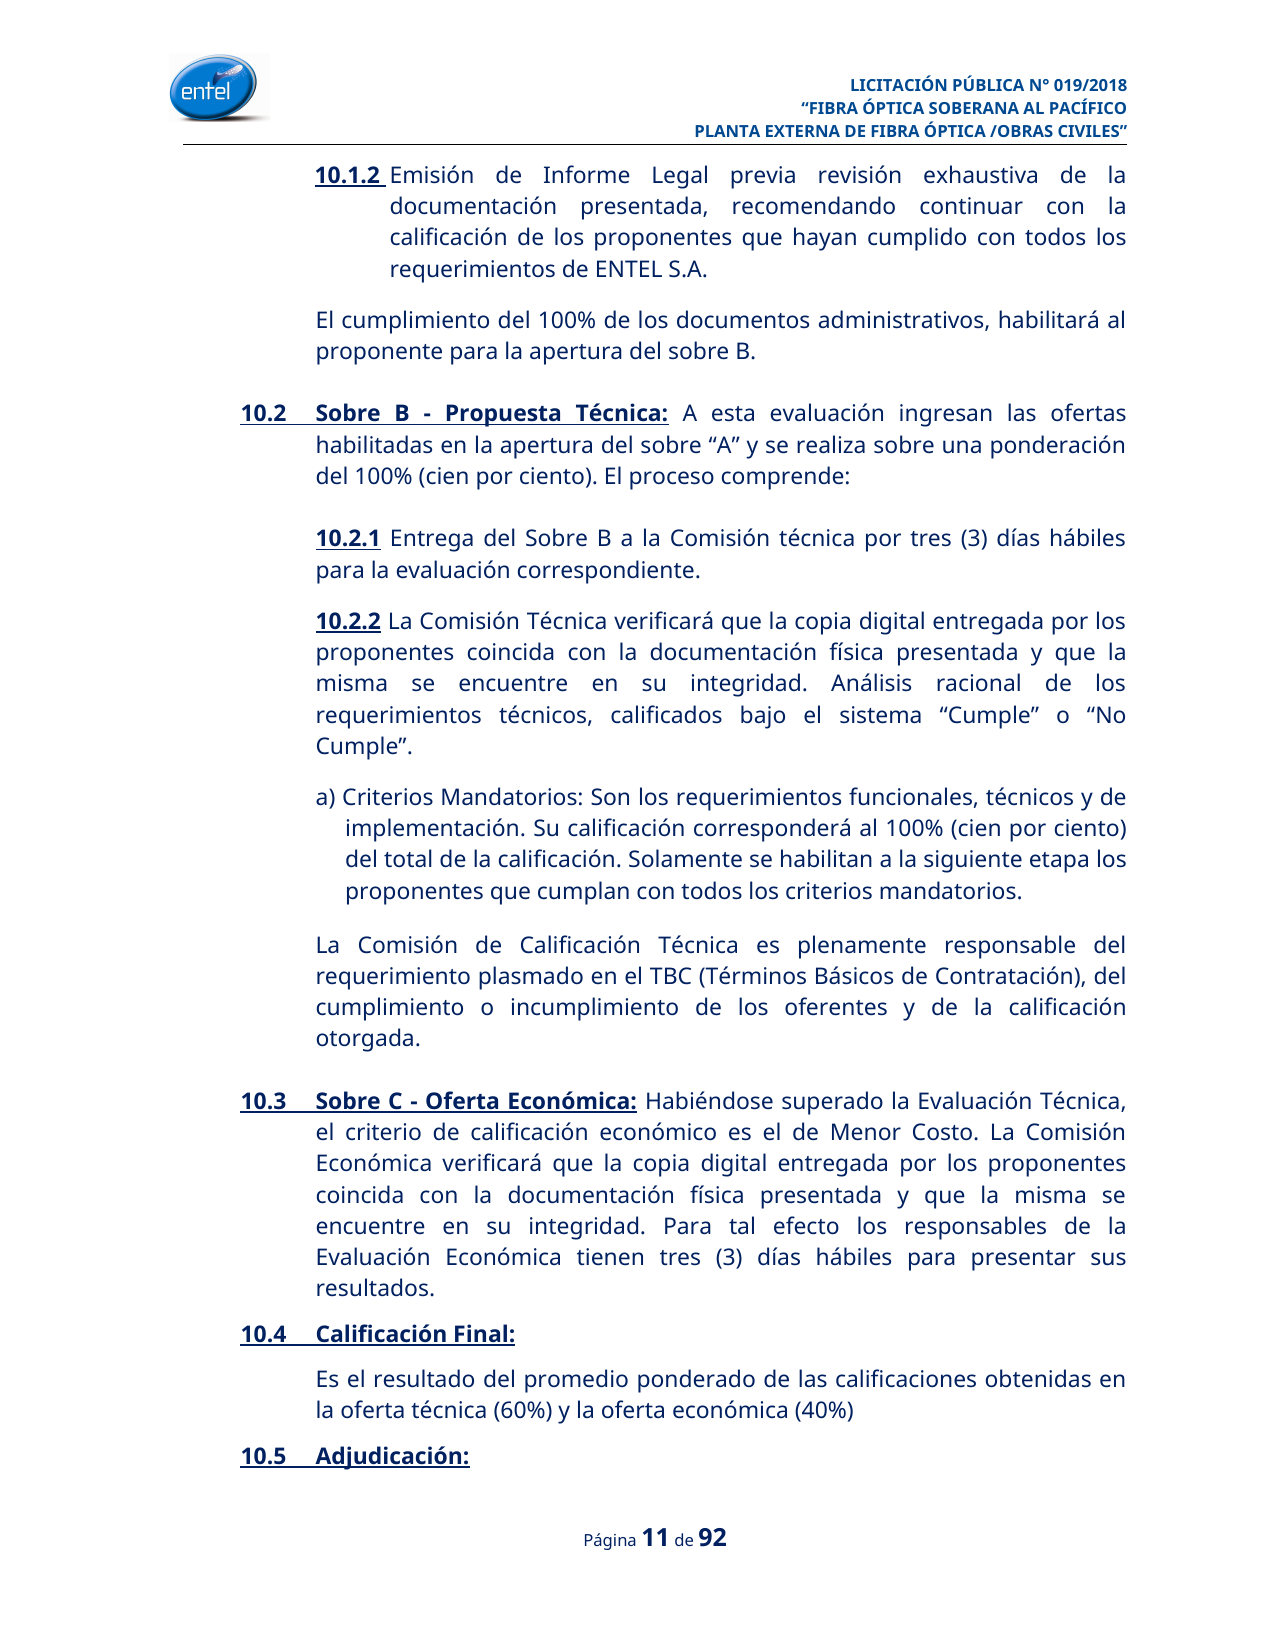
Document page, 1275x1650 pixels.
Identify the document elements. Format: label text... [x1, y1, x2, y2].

list Adjudicación: [240, 1440, 1127, 1471]
text El cumplimiento del 100% de los documentos administrativos, habilitará al proponente para la apertura del sobre B. [315, 304, 1127, 366]
text 10.2.1 Entrega del Sobre B a la Comisión técnica por tres (3) días hábiles para la evaluación correspondiente. [315, 522, 1127, 585]
list Calificación Final: [240, 1318, 1127, 1349]
list Sobre B - Propuesta Técnica: A esta evaluación ingresan las ofertas habilitadas en la apertura del sobre “A” y se realiza sobre una ponderación del 100% (cien por ciento). El proceso comprende: [240, 397, 1127, 491]
text 10.2.2 La Comisión Técnica verificará que la copia digital entregada por los proponentes coincida con la documentación física presentada y que la misma se encuentre en su integridad. Análisis racional de los requerimientos técnicos, calificados bajo el sistema “Cumple” o “No Cumple”. [315, 605, 1127, 761]
list Es el resultado del promedio ponderado de las calificaciones obtenidas en la oferta técnica (60%) y la oferta económica (40%) [315, 1363, 1127, 1426]
list La Comisión de Calificación Técnica es plenamente responsable del requerimiento plasmado en el TBC (Términos Básicos de Contratación), del cumplimiento o incumplimiento de los oferentes y de la calificación otorgada. [315, 929, 1127, 1054]
list Sobre C - Oferta Económica: Habiéndose superado la Evaluación Técnica, el criterio de calificación económico es el de Menor Costo. La Comisión Económica verificará que la copia digital entregada por los proponentes coincida con la documentación física presentada y que la misma se encuentre en su integridad. Para tal efecto los responsables de la Evaluación Económica tienen tres (3) días hábiles para presentar sus resultados. [240, 1085, 1127, 1304]
list Emisión de Informe Legal previa revisión exhaustiva de la documentación presentada, recomendando continuar con la calificación de los proponentes que hayan cumplido con todos los requerimientos de ENTEL S.A. [314, 159, 1127, 284]
picture [169, 53, 270, 122]
text a) Criterios Mandatorios: Son los requerimientos funcionales, técnicos y de implementación. Su calificación corresponderá al 100% (cien por ciento) del total de la calificación. Solamente se habilitan a la siguiente etapa los proponentes que cumplan con todos los criterios mandatorios. [315, 781, 1127, 906]
